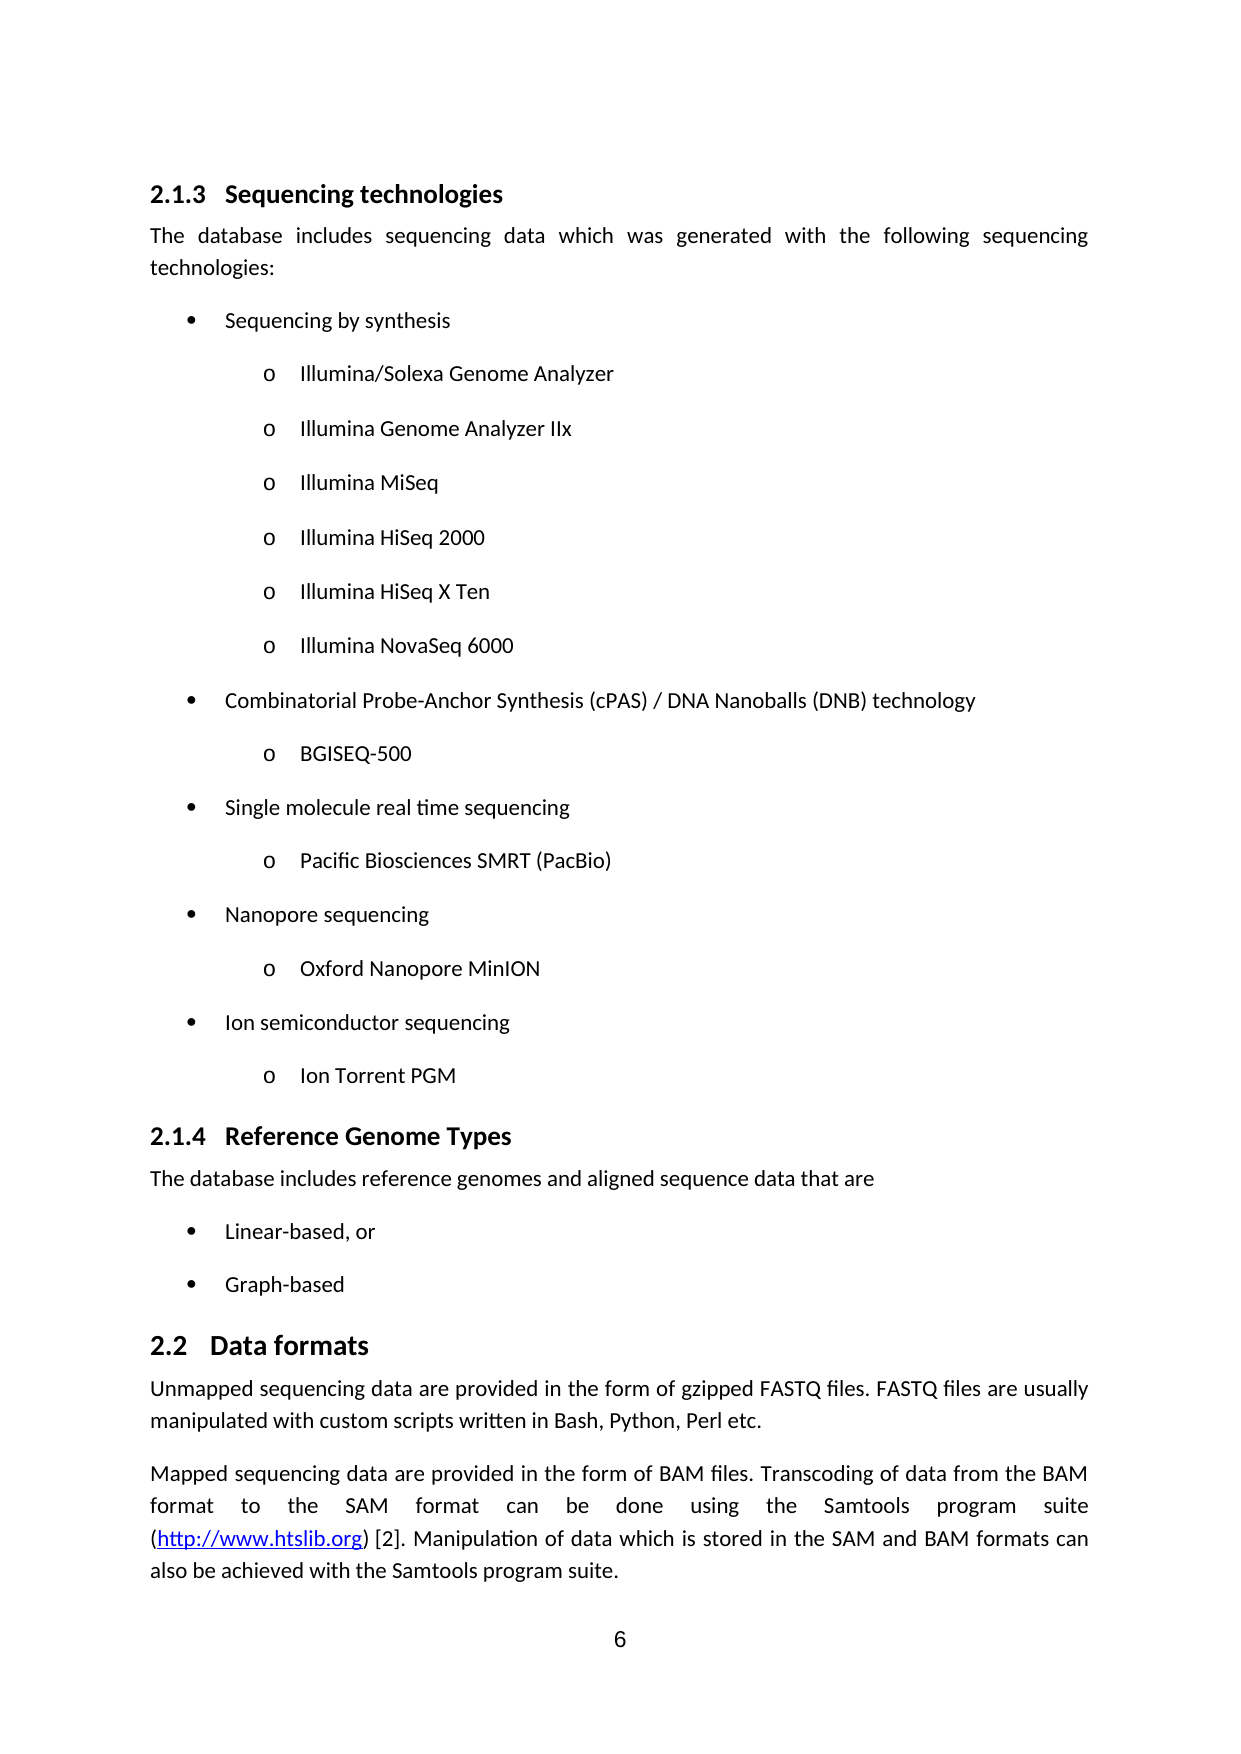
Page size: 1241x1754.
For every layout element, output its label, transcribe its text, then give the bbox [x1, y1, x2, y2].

list Sequencing by synthesis [187, 307, 1090, 334]
list Illumina/Solexa Genome Analyzer [262, 359, 1090, 389]
list Ion Torrent PGM [262, 1061, 1090, 1090]
list Illumina HiSeq 2000 [262, 523, 1090, 552]
list Single molecule real time sequencing [187, 793, 1090, 821]
list Pacific Biosciences SMRT (PacBio) [262, 846, 1090, 875]
list Sequencing technologies [150, 177, 1090, 210]
list Reference Genome Types [150, 1119, 1090, 1153]
list Linear-based, or [187, 1217, 1090, 1245]
list Data formats [150, 1327, 1090, 1363]
list Illumina MiSeq [262, 468, 1090, 497]
list Illumina NovaSeq 6000 [262, 631, 1090, 661]
list Nanopore sequencing [187, 901, 1090, 929]
list Graph-based [187, 1270, 1090, 1298]
text The database includes reference genomes and aligned sequence data that are [150, 1164, 1090, 1192]
list Ion semiconductor sequencing [187, 1008, 1090, 1036]
text Mapped sequencing data are provided in the form of BAM files. Transcoding of data from the BAM format to the SAM format can be done using the Samtools program suite (http://www.htslib.org) [2]. Manipulation of data which is stored in the SAM and BAM formats can also be achieved with the Samtools program suite. [150, 1459, 1090, 1584]
list Illumina HiSeq X Ten [262, 577, 1090, 606]
text The database includes sequencing data which was generated with the following sequencing technologies: [150, 221, 1090, 282]
list Oxford Nanopore MinION [262, 954, 1090, 983]
list BGISEQ-500 [262, 739, 1090, 768]
list Combinatorial Probe-Anchor Synthesis (cPAS) / DNA Nanoballs (DNB) technology [187, 686, 1090, 714]
list Illumina Genome Analyzer IIx [262, 414, 1090, 443]
text Unmapped sequencing data are provided in the form of gzipped FASTQ files. FASTQ files are usually manipulated with custom scripts written in Bash, Python, Perl etc. [150, 1374, 1090, 1434]
